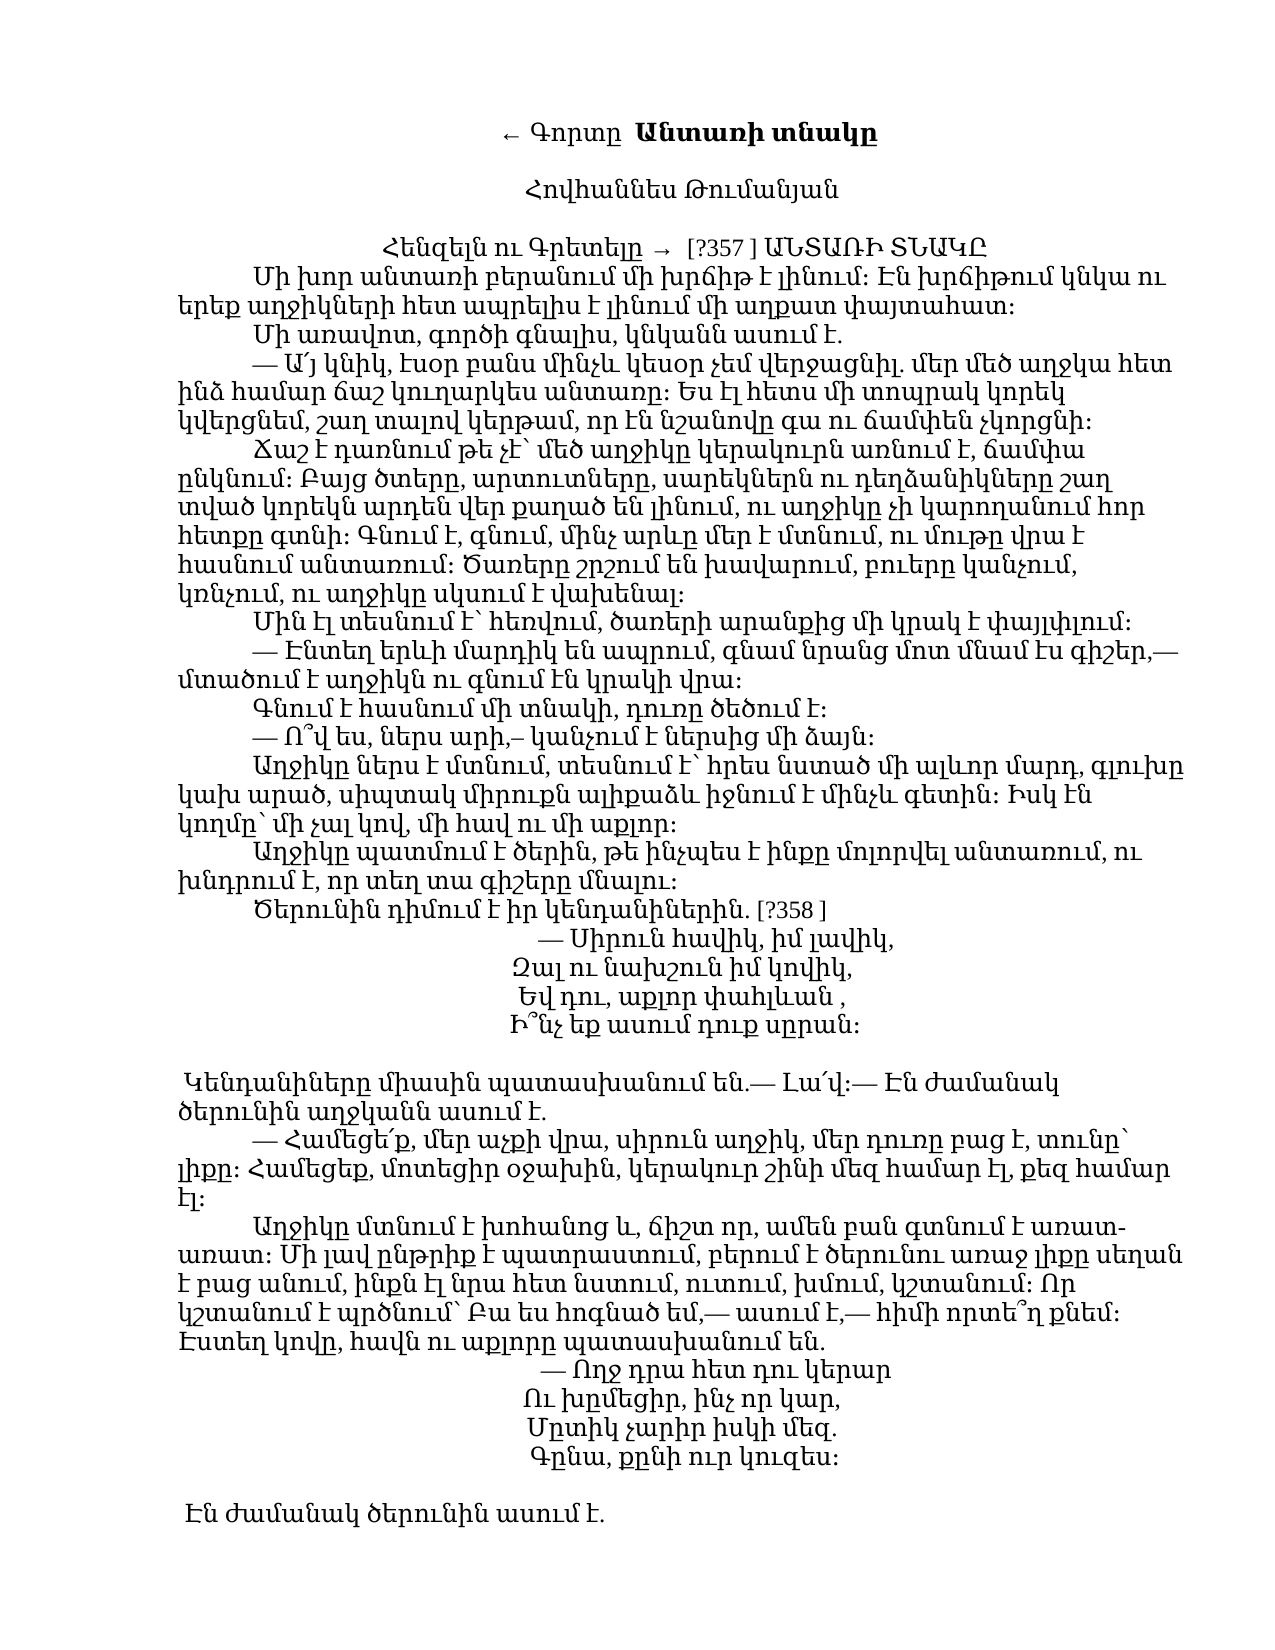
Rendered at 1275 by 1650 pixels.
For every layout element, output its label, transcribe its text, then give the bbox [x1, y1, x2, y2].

text — Ողջ դրա հետ դու կերար Ու խըմեցիր, ինչ որ կար, Մըտիկ չարիր իսկի մեզ. Գընա, քընի ուր կուզես։ [177, 1355, 1186, 1470]
text Կենդանիները միասին պատասխանում են.— Լա՛վ։— Էն ժամանակ ծերունին աղջկանն ասում է. [177, 1039, 1186, 1125]
text — Համեցե՛ք, մեր աչքի վրա, սիրուն աղջիկ, մեր դուռը բաց է, տունը՝ լիքը։ Համեցեք, մոտեցիր օջախին, կերակուր շինի մեզ համար էլ, քեզ համար էլ։ [177, 1125, 1186, 1212]
text Մի խոր անտառի բերանում մի խրճիթ է լինում։ Էն խրճիթում կնկա ու երեք աղջիկների հետ ապրելիս է լինում մի աղքատ փայտահատ։ [177, 262, 1186, 320]
text Աղջիկը պատմում է ծերին, թե ինչպես է ինքը մոլորվել անտառում, ու խնդրում է, որ տեղ տա գիշերը մնալու։ [177, 837, 1186, 895]
text Մի առավոտ, գործի գնալիս, կնկանն ասում է. [177, 320, 1186, 349]
text Էն ժամանակ ծերունին ասում է. [177, 1470, 1186, 1528]
text Մին էլ տեսնում է՝ հեռվում, ծառերի արանքից մի կրակ է փայլփլում։ [177, 607, 1186, 636]
text ← Գորտը Անտառի տնակը Հովհաննես Թումանյան Հենզելն ու Գրետելը → [?357 ] ﻿ԱՆՏԱՌԻ ՏՆԱԿԸ [177, 118, 1186, 262]
text Ճաշ է դառնում թե չէ՝ մեծ աղջիկը կերակուրն առնում է, ճամփա ընկնում։ Բայց ծտերը, արտուտները, սարեկներն ու դեղձանիկները շաղ տված կորեկն արդեն վեր քաղած են լինում, ու աղջիկը չի կարողանում հոր հետքը գտնի։ Գնում է, գնում, մինչ արևը մեր է մտնում, ու մութը վրա է հասնում անտառում։ Ծառերը շրշում են խավարում, բուերը կանչում, կռնչում, ու աղջիկը սկսում է վախենալ։ [177, 435, 1186, 607]
text — Էնտեղ երևի մարդիկ են ապրում, գնամ նրանց մոտ մնամ էս գիշեր,— մտածում է աղջիկն ու գնում էն կրակի վրա։ [177, 636, 1186, 694]
text Աղջիկը մտնում է խոհանոց և, ճիշտ որ, ամեն բան գտնում է առատ-առատ։ Մի լավ ընթրիք է պատրաստում, բերում է ծերունու առաջ լիքը սեղան է բաց անում, ինքն էլ նրա հետ նստում, ուտում, խմում, կշտանում։ Որ կշտանում է պրծնում՝ Բա ես հոգնած եմ,— ասում է,— հիմի որտե՞ղ քնեմ։ Էստեղ կովը, հավն ու աքլորը պատասխանում են. [177, 1212, 1186, 1355]
text — Ո՞վ ես, ներս արի,– կանչում է ներսից մի ձայն։ [177, 722, 1186, 751]
text — Սիրուն հավիկ, իմ լավիկ, Զալ ու նախշուն իմ կովիկ, Եվ դու, աքլոր փահլևան , Ի՞նչ եք ասում դուք սըրան։ [177, 924, 1186, 1039]
text Ծերունին դիմում է իր կենդանիներին. [?358 ] ﻿ [177, 895, 1186, 924]
text — Ա՛յ կնիկ, էսօր բանս մինչև կեսօր չեմ վերջացնիլ. մեր մեծ աղջկա հետ ինձ համար ճաշ կուղարկես անտառը։ Ես էլ հետս մի տոպրակ կորեկ կվերցնեմ, շաղ տալով կերթամ, որ էն նշանովը գա ու ճամփեն չկորցնի։ [177, 349, 1186, 435]
text Գնում է հասնում մի տնակի, դուռը ծեծում է։ [177, 694, 1186, 722]
text Աղջիկը ներս է մտնում, տեսնում է՝ հրես նստած մի ալևոր մարդ, գլուխը կախ արած, սիպտակ միրուքն ալիքաձև իջնում է մինչև գետին։ Իսկ էն կողմը՝ մի չալ կով, մի հավ ու մի աքլոր։ [177, 751, 1186, 837]
